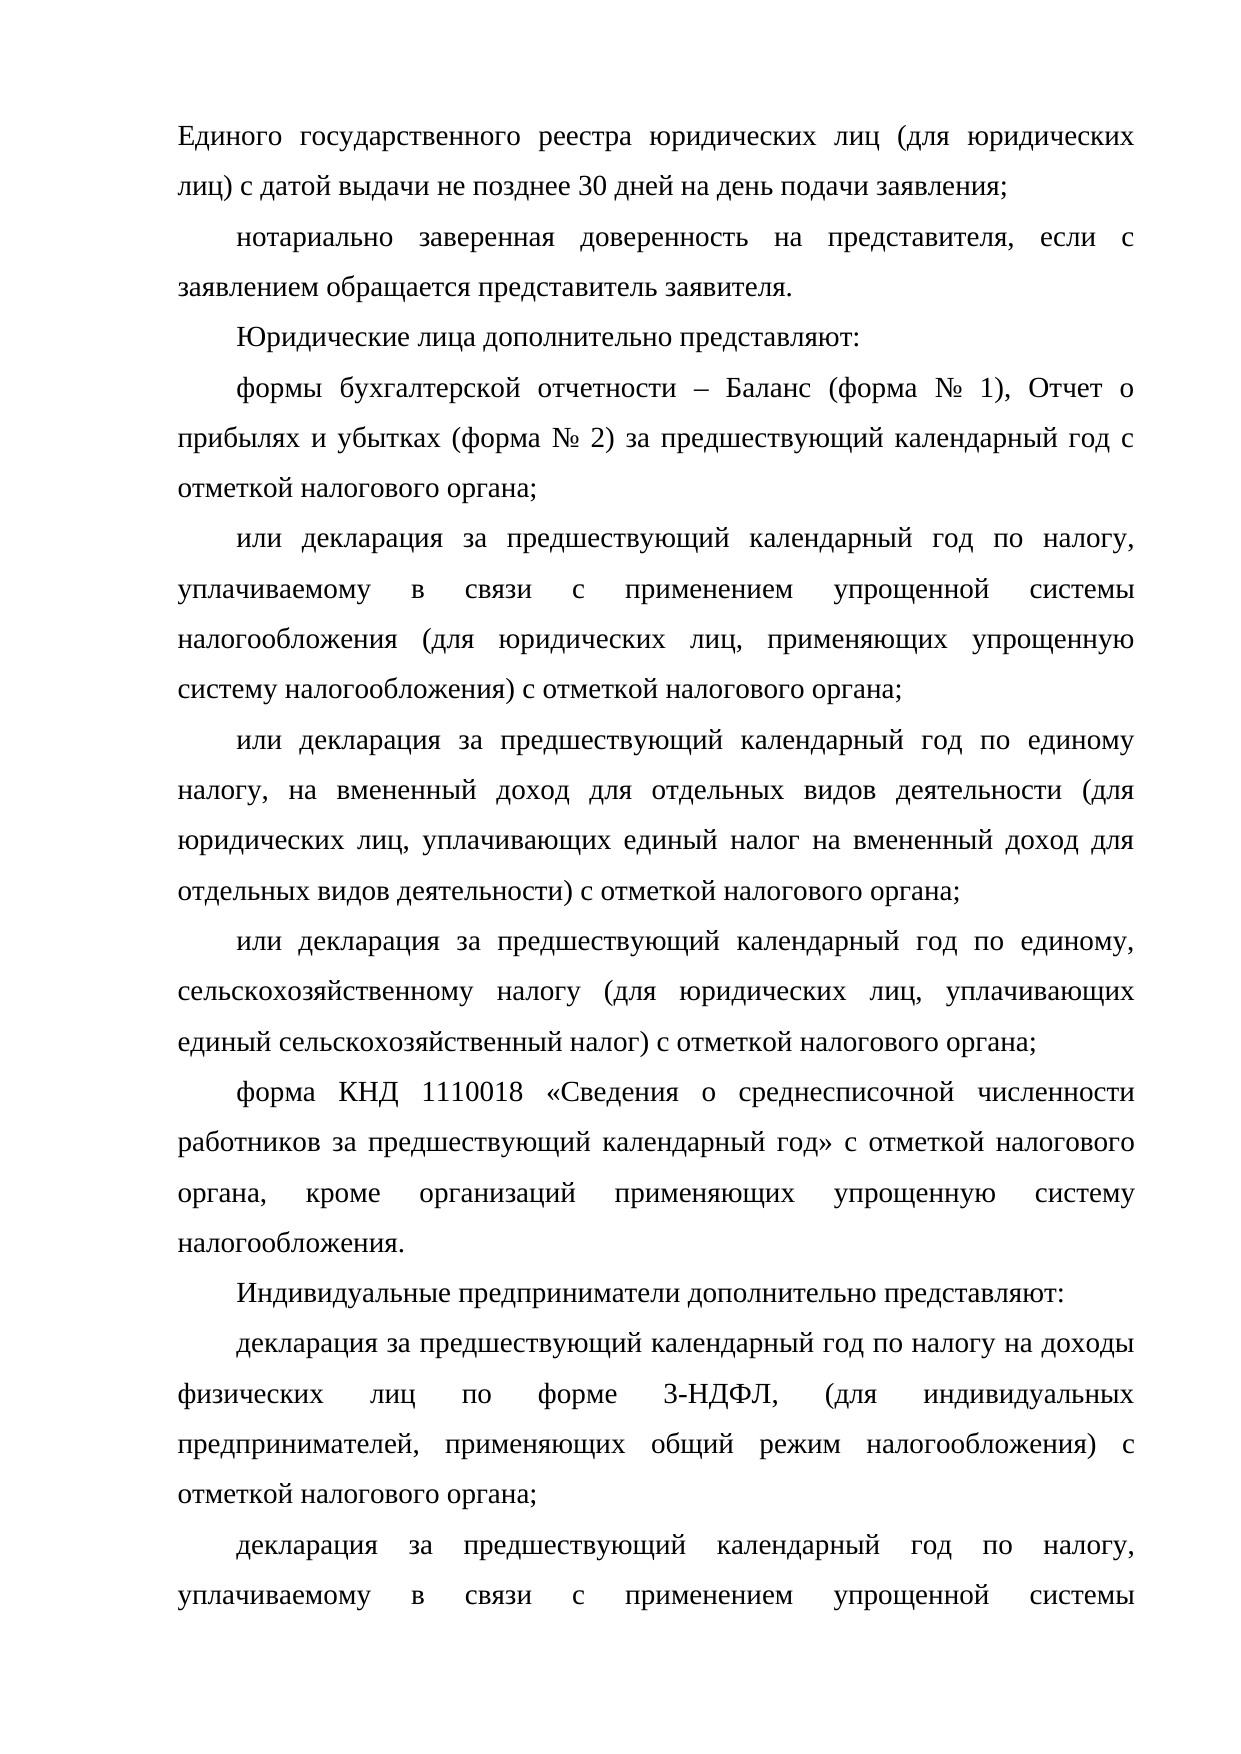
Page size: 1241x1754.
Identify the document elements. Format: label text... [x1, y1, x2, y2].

text декларация за предшествующий календарный год по налогу на доходы физических лиц по форме 3-НДФЛ, (для индивидуальных предпринимателей, применяющих общий режим налогообложения) с отметкой налогового органа; [177, 1326, 1135, 1510]
text формы бухгалтерской отчетности – Баланс (форма № 1), Отчет о прибылях и убытках (форма № 2) за предшествующий календарный год с отметкой налогового органа; [177, 370, 1135, 504]
text или декларация за предшествующий календарный год по налогу, уплачиваемому в связи с применением упрощенной системы налогообложения (для юридических лиц, применяющих упрощенную систему налогообложения) с отметкой налогового органа; [177, 521, 1135, 705]
text нотариально заверенная доверенность на представителя, если с заявлением обращается представитель заявителя. [177, 219, 1135, 303]
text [177, 118, 1135, 202]
text или декларация за предшествующий календарный год по единому налогу, на вмененный доход для отдельных видов деятельности (для юридических лиц, уплачивающих единый налог на вмененный доход для отдельных видов деятельности) с отметкой налогового органа; [177, 722, 1135, 906]
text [177, 1527, 1135, 1611]
text Юридические лица дополнительно представляют: [177, 319, 1135, 353]
text или декларация за предшествующий календарный год по единому, сельскохозяйственному налогу (для юридических лиц, уплачивающих единый сельскохозяйственный налог) с отметкой налогового органа; [177, 923, 1135, 1057]
text форма КНД 1110018 «Сведения о среднесписочной численности работников за предшествующий календарный год» с отметкой налогового органа, кроме организаций применяющих упрощенную систему налогообложения. [177, 1074, 1135, 1258]
text Индивидуальные предприниматели дополнительно представляют: [177, 1275, 1135, 1309]
